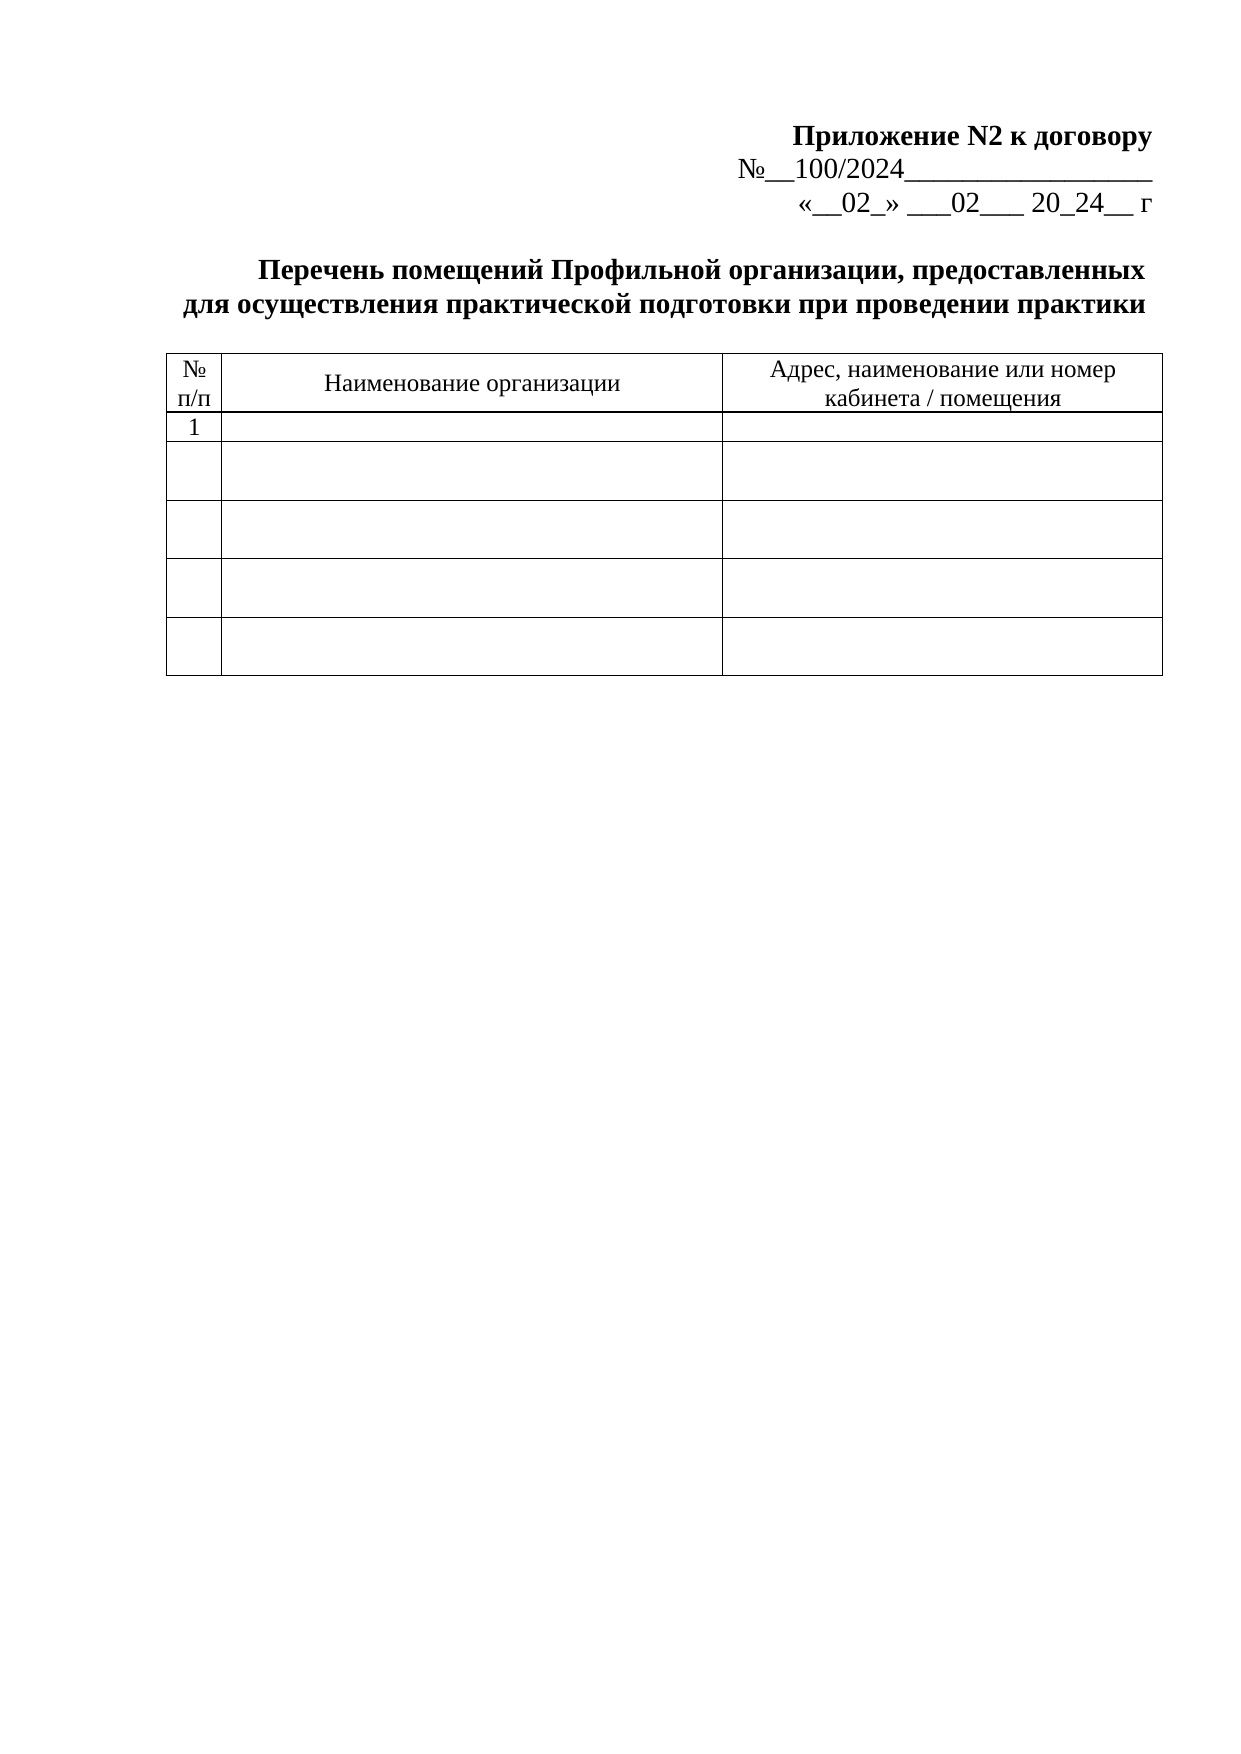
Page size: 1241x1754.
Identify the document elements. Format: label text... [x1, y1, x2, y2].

table_cell [723, 442, 1162, 500]
text «__02_» ___02___ 20_24__ г [177, 185, 1152, 219]
table_header Наименование организации [222, 354, 722, 411]
table_cell [222, 413, 722, 441]
text Перечень помещений Профильной организации, предоставленных для осуществления практической подготовки при проведении практики [177, 252, 1152, 319]
table_cell [222, 501, 722, 558]
table_header № п/п [167, 354, 221, 411]
table_cell [723, 559, 1162, 617]
text №__100/2024_________________ [177, 152, 1152, 185]
table_cell [222, 442, 722, 500]
table_cell [723, 501, 1162, 558]
table_cell [167, 442, 221, 500]
table_cell [222, 618, 722, 675]
table_cell [167, 559, 221, 617]
table_cell [222, 559, 722, 617]
table_cell [723, 618, 1162, 675]
table_cell [723, 413, 1162, 441]
text Приложение N2 к договору [177, 118, 1152, 152]
table_cell 1 [167, 413, 221, 441]
table_cell [167, 618, 221, 675]
table_cell [167, 501, 221, 558]
table_header Адрес, наименование или номер кабинета / помещения [723, 354, 1162, 411]
